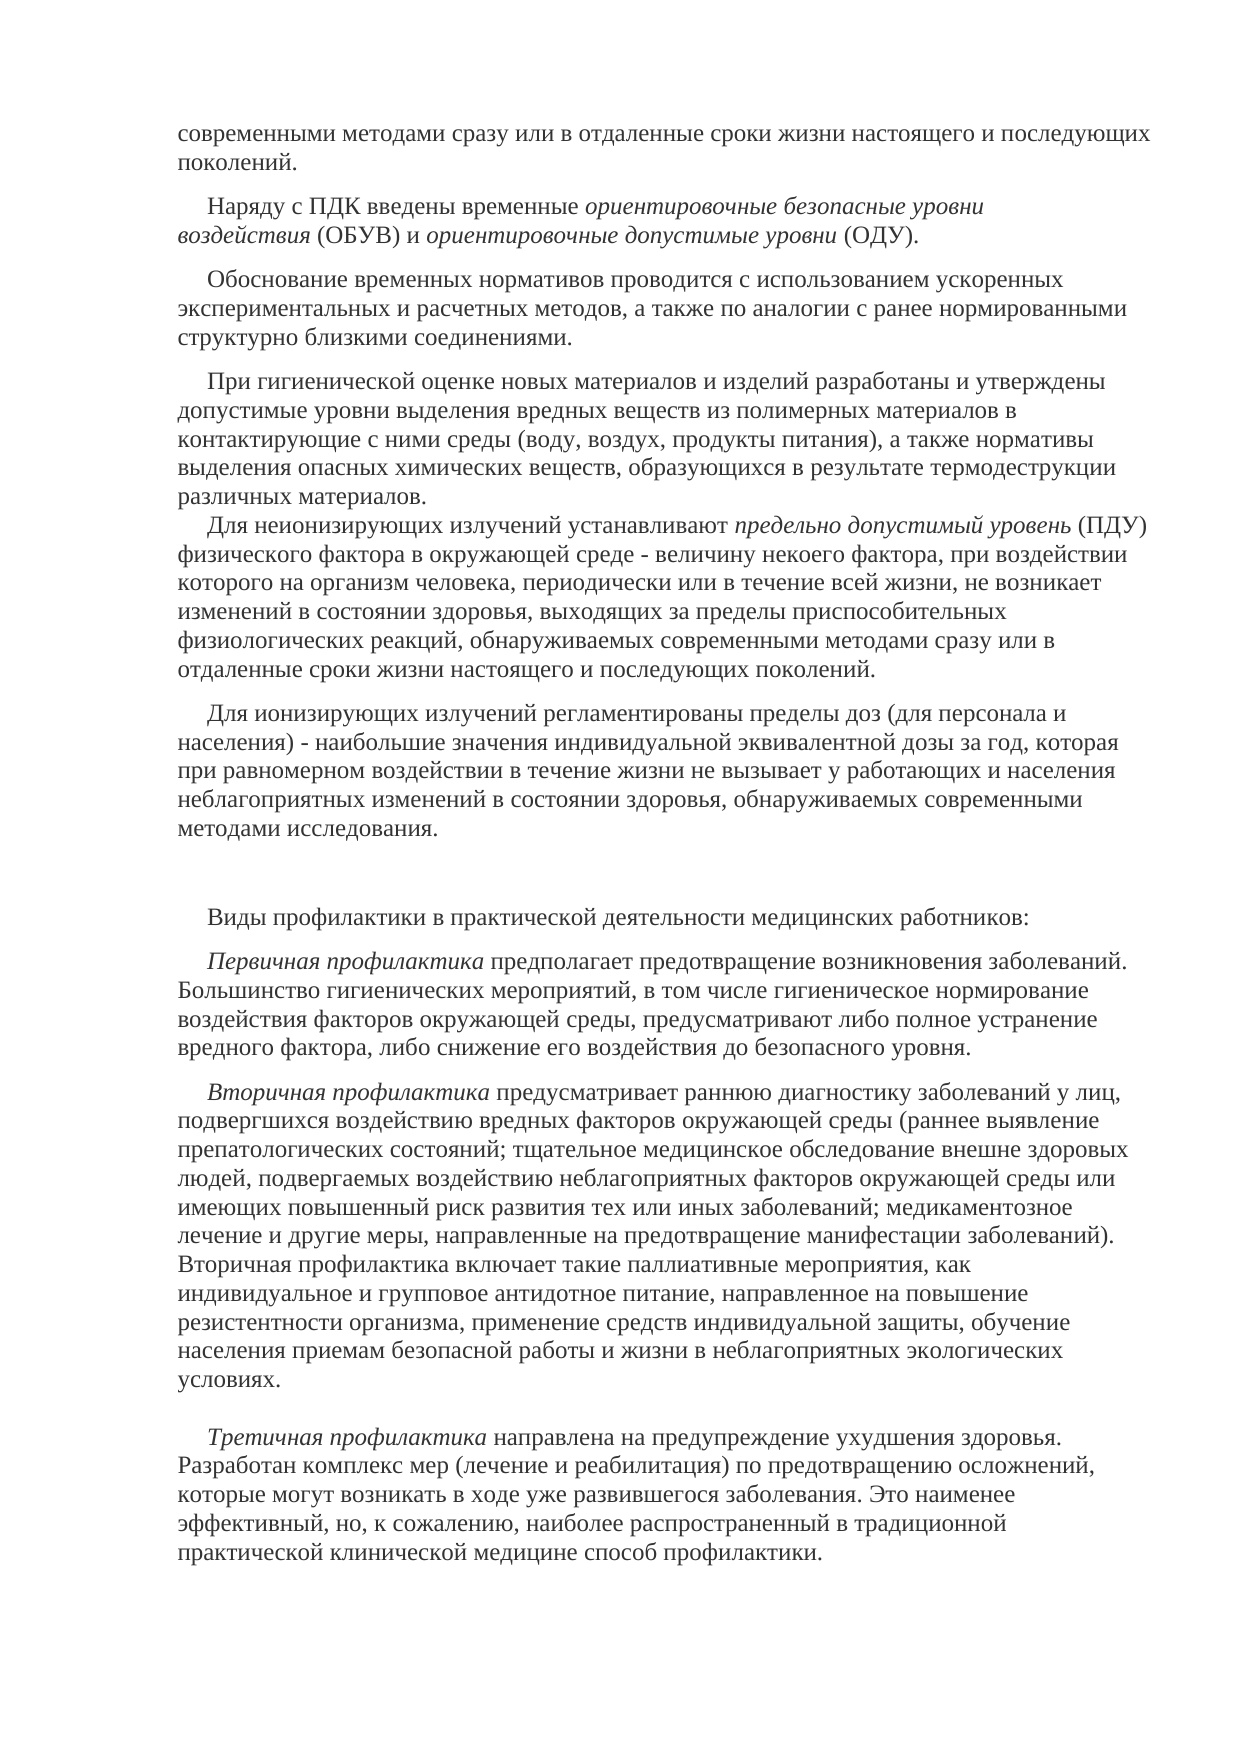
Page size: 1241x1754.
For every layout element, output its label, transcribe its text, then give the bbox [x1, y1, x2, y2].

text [177, 118, 1152, 176]
text Виды профилактики в практической деятельности медицинских работников: [177, 902, 1152, 931]
text Вторичная профилактика предусматривает раннюю диагностику заболеваний у лиц, подвергшихся воздействию вредных факторов окружающей среды (раннее выявление препатологических состояний; тщательное медицинское обследование внешне здоровых людей, подвергаемых воздействию неблагоприятных факторов окружающей среды или имеющих повышенный риск развития тех или иных заболеваний; медикаментозное лечение и другие меры, направленные на предотвращение манифестации заболеваний). Вторичная профилактика включает такие паллиативные мероприятия, как индивидуальное и групповое антидотное питание, направленное на повышение резистентности организма, применение средств индивидуальной защиты, обучение населения приемам безопасной работы и жизни в неблагоприятных экологических условиях. [177, 1077, 1152, 1393]
text При гигиенической оценке новых материалов и изделий разработаны и утверждены допустимые уровни выделения вредных веществ из полимерных материалов в контактирующие с ними среды (воду, воздух, продукты питания), а также нормативы выделения опасных химических веществ, образующихся в результате термодеструкции различных материалов. [177, 366, 1152, 510]
text Для ионизирующих излучений регламентированы пределы доз (для персонала и населения) - наибольшие значения индивидуальной эквивалентной дозы за год, которая при равномерном воздействии в течение жизни не вызывает у работающих и населения неблагоприятных изменений в состоянии здоровья, обнаруживаемых современными методами исследования. [177, 698, 1152, 842]
text Третичная профилактика направлена на предупреждение ухудшения здоровья. Разработан комплекс мер (лечение и реабилитация) по предотвращению осложнений, которые могут возникать в ходе уже развившегося заболевания. Это наименее эффективный, но, к сожалению, наиболее распространенный в традиционной практической клинической медицине способ профилактики. [177, 1422, 1152, 1566]
text Для неионизирующих излучений устанавливают предельно допустимый уровень (ПДУ) физического фактора в окружающей среде - величину некоего фактора, при воздействии которого на организм человека, периодически или в течение всей жизни, не возникает изменений в состоянии здоровья, выходящих за пределы приспособительных физиологических реакций, обнаруживаемых современными методами сразу или в отдаленные сроки жизни настоящего и последующих поколений. [177, 510, 1152, 682]
text Первичная профилактика предполагает предотвращение возникновения заболеваний. Большинство гигиенических мероприятий, в том числе гигиеническое нормирование воздействия факторов окружающей среды, предусматривают либо полное устранение вредного фактора, либо снижение его воздействия до безопасного уровня. [177, 946, 1152, 1061]
text Наряду с ПДК введены временные ориентировочные безопасные уровни воздействия (ОБУВ) и ориентировочные допустимые уровни (ОДУ). [177, 191, 1152, 249]
text Обоснование временных нормативов проводится с использованием ускоренных экспериментальных и расчетных методов, а также по аналогии с ранее нормированными структурно близкими соединениями. [177, 264, 1152, 351]
